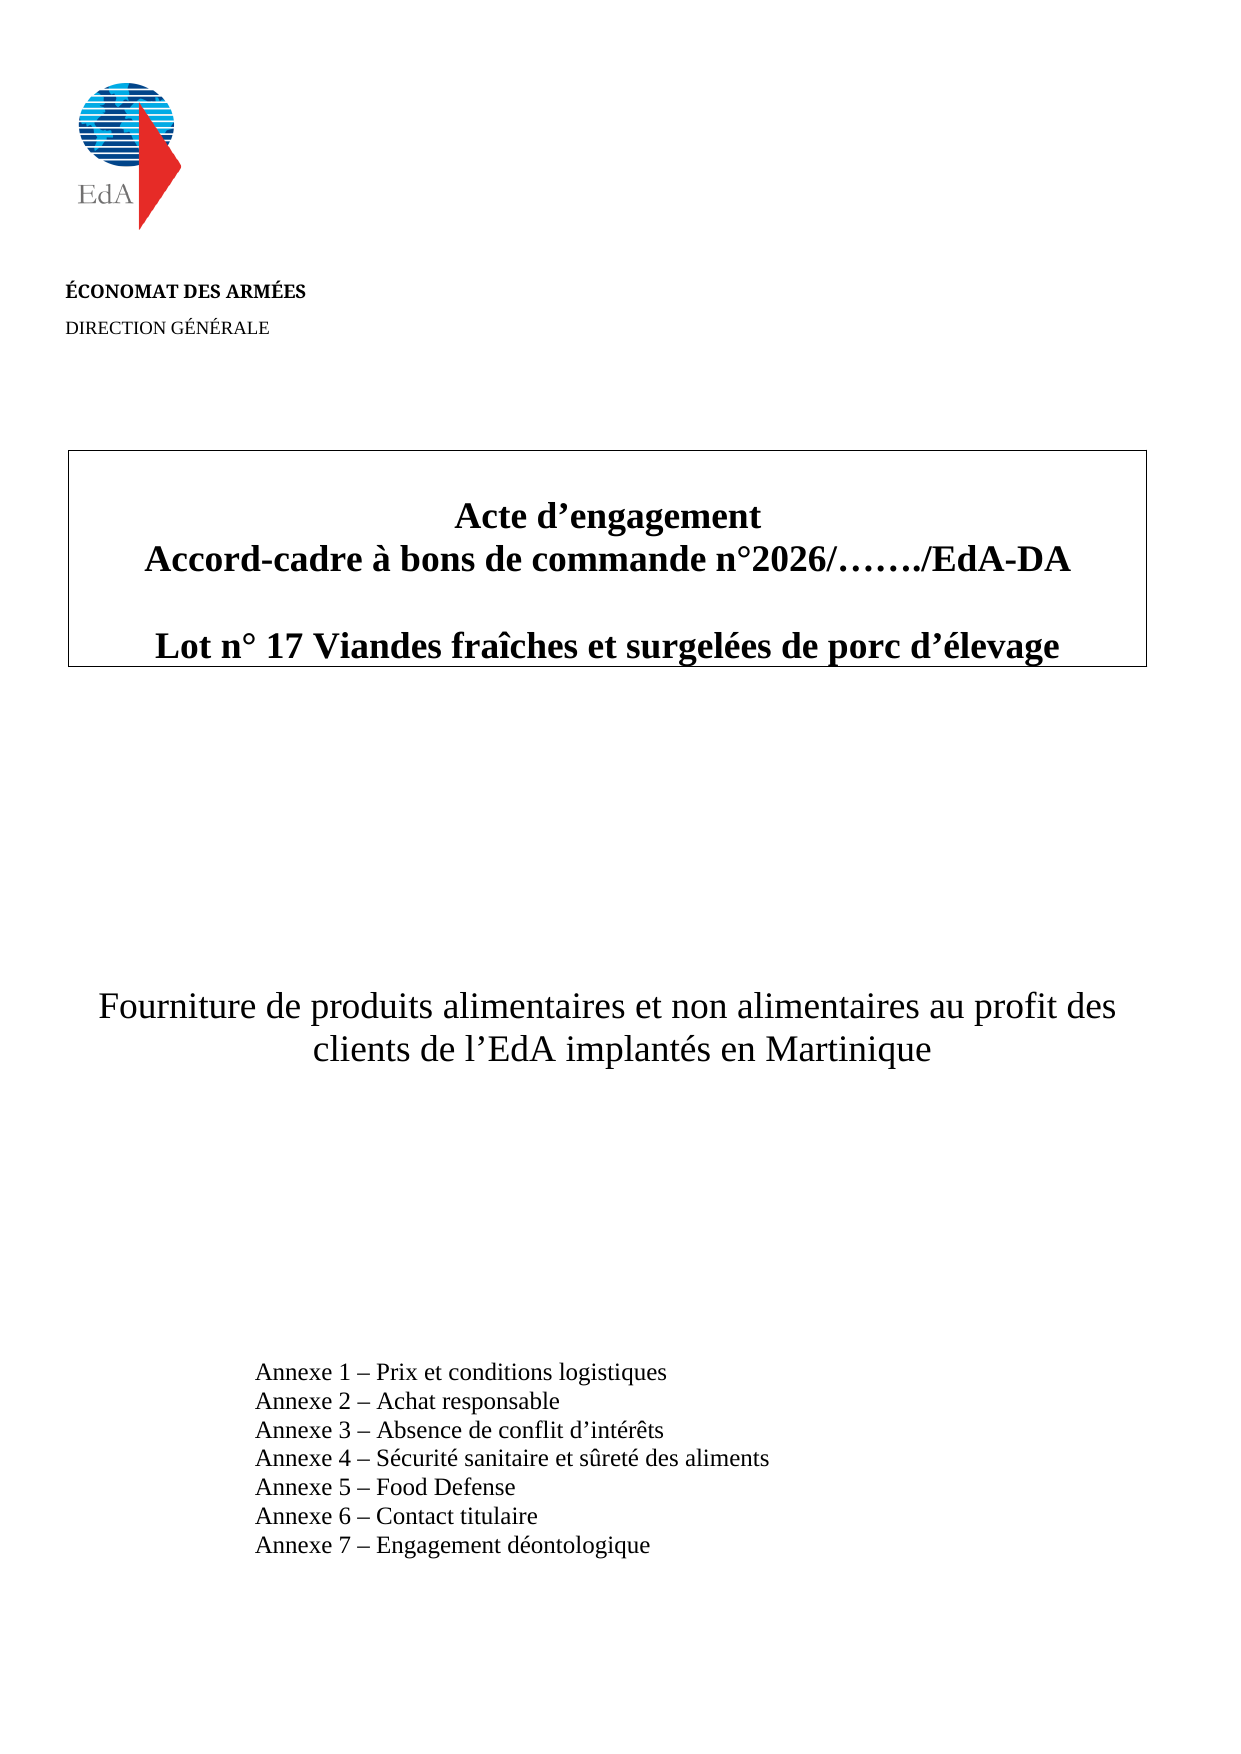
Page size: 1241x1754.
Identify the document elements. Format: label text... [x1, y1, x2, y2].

text Accord-cadre à bons de commande n°2026/……./EdA-DA [69, 536, 1146, 580]
text Annexe 6 – Contact titulaire [254, 1501, 1138, 1530]
text Fourniture de produits alimentaires et non alimentaires au profit des clients de l’EdA implantés en Martinique [77, 983, 1138, 1070]
text Annexe 2 – Achat responsable [254, 1386, 1138, 1415]
text Annexe 5 – Food Defense [254, 1472, 1138, 1501]
text Annexe 7 – Engagement déontologique [181, 1530, 1168, 1558]
text Annexe 4 – Sécurité sanitaire et sûreté des aliments [254, 1443, 1138, 1472]
text Acte d’engagement [69, 493, 1146, 536]
text Annexe 1 – Prix et conditions logistiques [254, 1357, 1138, 1386]
picture [77, 83, 182, 230]
text Lot n° 17 Viandes fraîches et surgelées de porc d’élevage [69, 622, 1146, 666]
text Annexe 3 – Absence de conflit d’intérêts [254, 1415, 1138, 1443]
